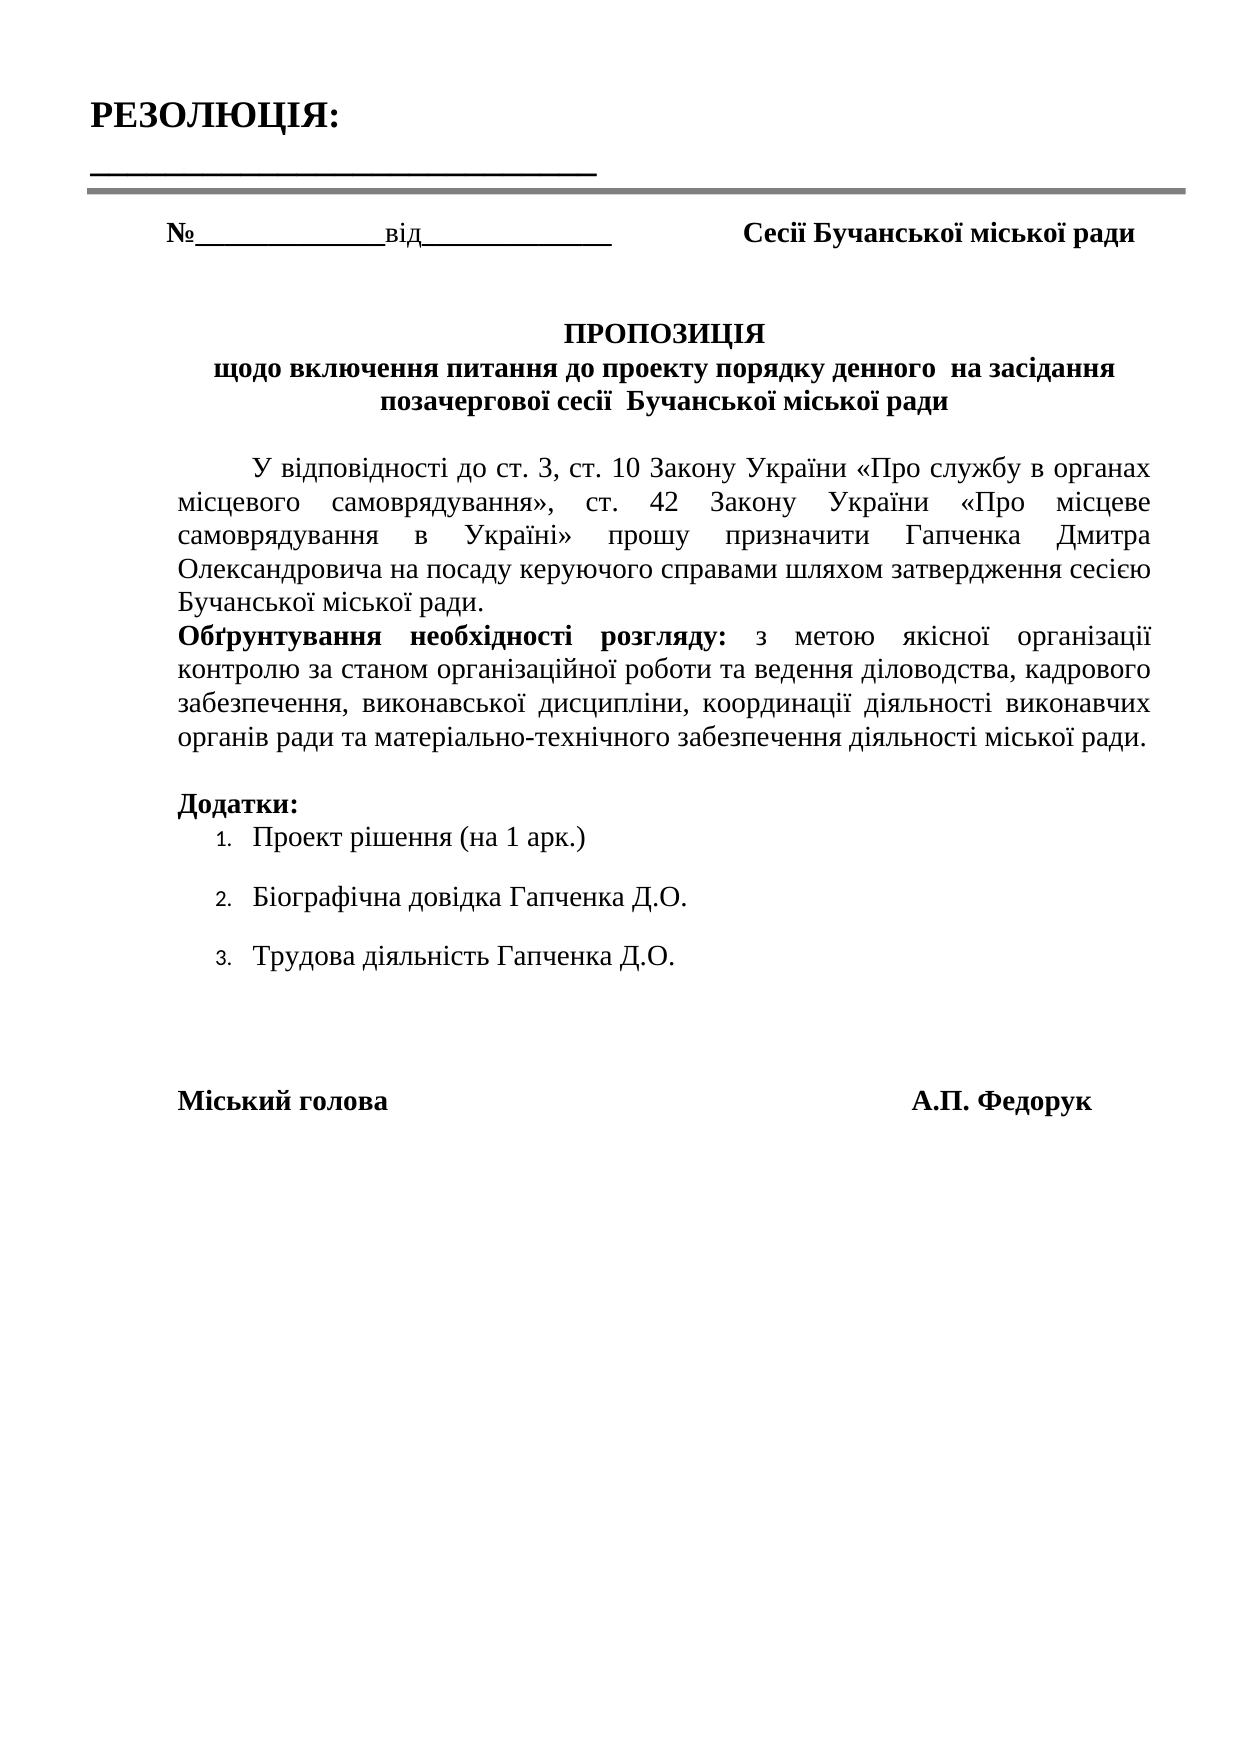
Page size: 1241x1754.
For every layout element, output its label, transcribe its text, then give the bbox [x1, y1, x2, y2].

list Проект рішення (на 1 арк.) [215, 819, 1152, 853]
table_header Сесії Бучанської міської ради [727, 216, 1185, 283]
text щодо включення питання до проекту порядку денного на засідання [177, 350, 1152, 383]
table_header №_____________від_____________ [155, 216, 727, 283]
text У відповідності до ст. 3, ст. 10 Закону України «Про службу в органах місцевого самоврядування», ст. 42 Закону України «Про місцеве самоврядування в Україні» прошу призначити Гапченка Дмитра Олександровича на посаду керуючого справами шляхом затвердження сесією Бучанської міської ради. [177, 450, 1152, 618]
text Додатки: [177, 786, 1152, 819]
list Трудова діяльність Гапченка Д.О. [215, 938, 1152, 972]
list Біографічна довідка Гапченка Д.О. [215, 879, 1152, 912]
text Обґрунтування необхідності розгляду: з метою якісної організації контролю за станом організаційної роботи та ведення діловодства, кадрового забезпечення, виконавської дисципліни, координації діяльності виконавчих органів ради та матеріально-технічного забезпечення діяльності міської ради. [177, 618, 1152, 752]
text позачергової сесії Бучанської міської ради [177, 383, 1152, 417]
text Міський голова А.П. Федорук [177, 1083, 1152, 1116]
text ПРОПОЗИЦІЯ [177, 316, 1152, 350]
